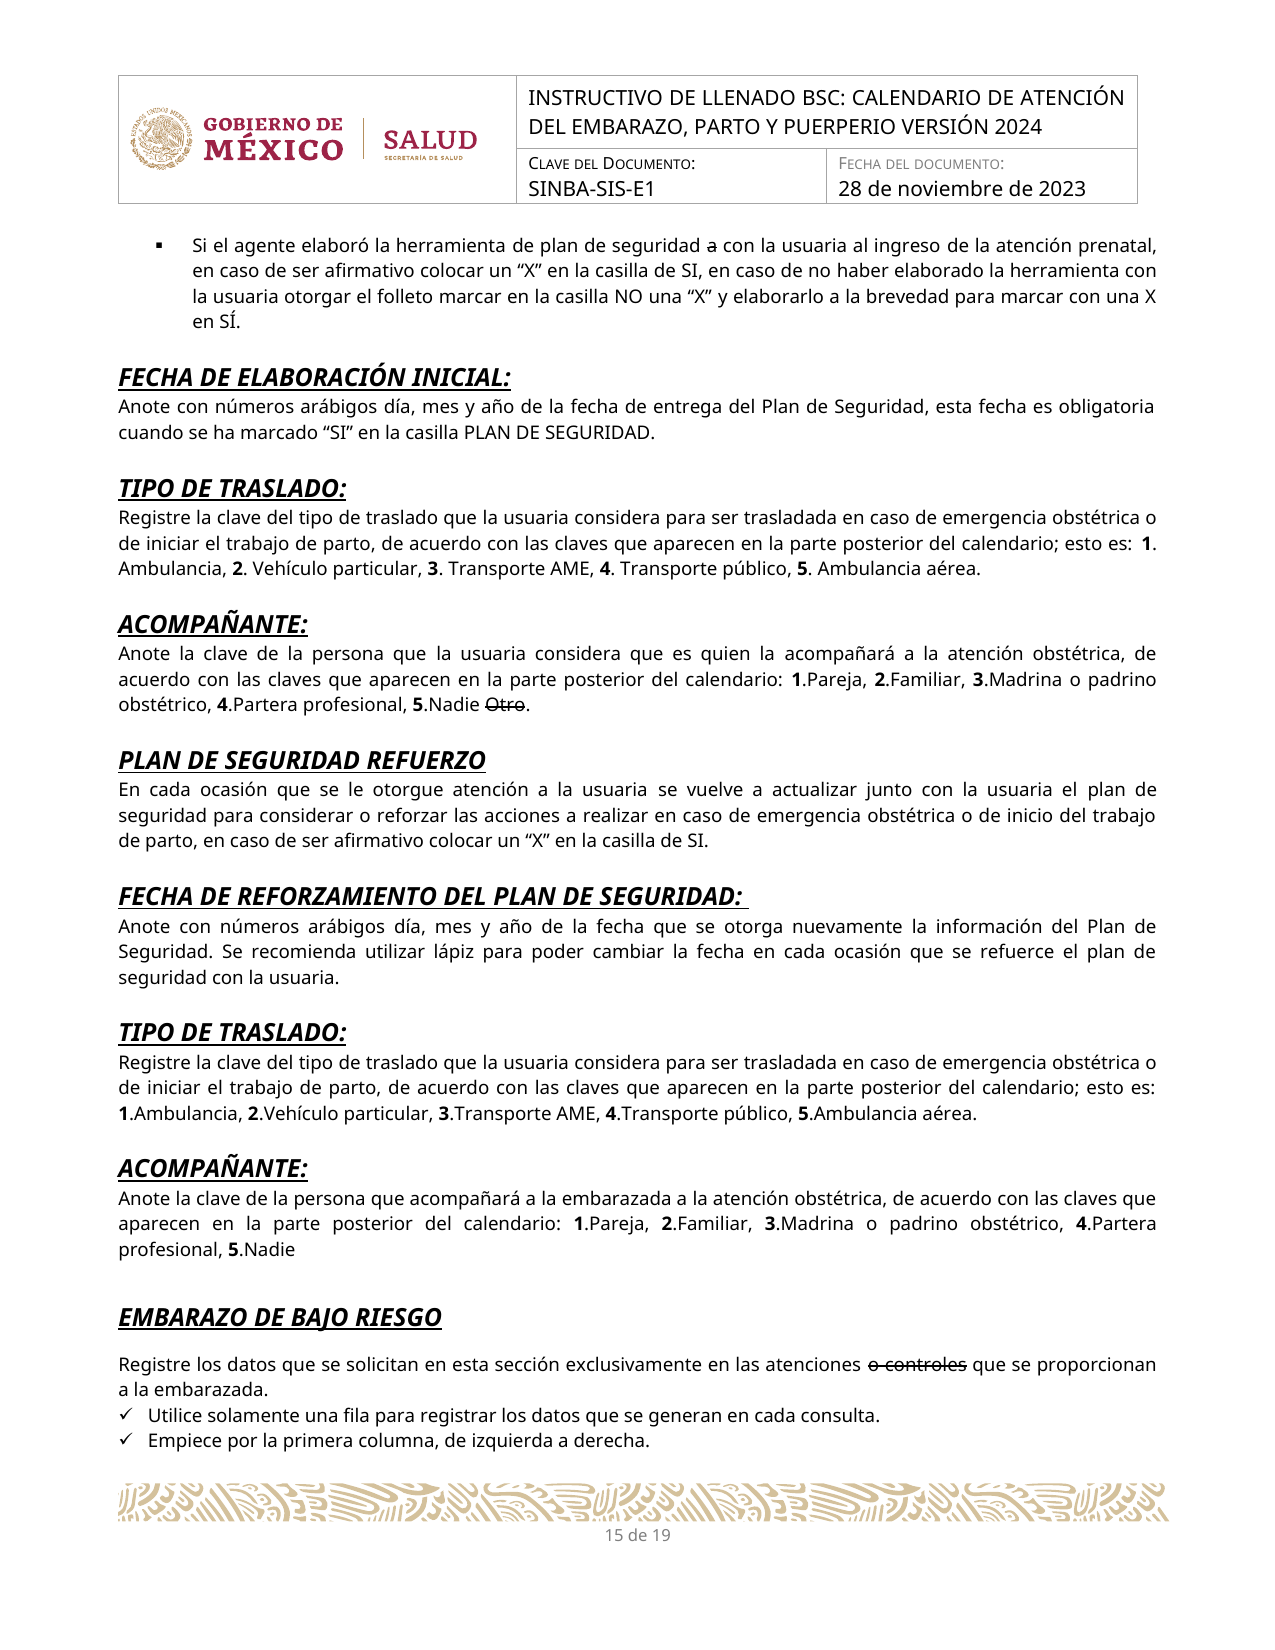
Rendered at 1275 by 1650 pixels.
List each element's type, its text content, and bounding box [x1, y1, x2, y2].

list Utilice solamente una fila para registrar los datos que se generan en cada consulta. [118, 1402, 1157, 1427]
text PLAN DE SEGURIDAD REFUERZO [118, 743, 1157, 777]
text Registre los datos que se solicitan en esta sección exclusivamente en las atenciones o controles que se proporcionan a la embarazada. [118, 1351, 1157, 1402]
list Empiece por la primera columna, de izquierda a derecha. [118, 1427, 1157, 1453]
text FECHA DE ELABORACIÓN INICIAL: [118, 360, 1157, 394]
text Anote la clave de la persona que acompañará a la embarazada a la atención obstétrica, de acuerdo con las claves que aparecen en la parte posterior del calendario: 1.Pareja, 2.Familiar, 3.Madrina o padrino obstétrico, 4.Partera profesional, 5.Nadie [118, 1185, 1157, 1262]
text Anote con números arábigos día, mes y año de la fecha que se otorga nuevamente la información del Plan de Seguridad. Se recomienda utilizar lápiz para poder cambiar la fecha en cada ocasión que se refuerce el plan de seguridad con la usuaria. [118, 913, 1157, 989]
text TIPO DE TRASLADO: [118, 470, 1157, 504]
text Anote la clave de la persona que la usuaria considera que es quien la acompañará a la atención obstétrica, de acuerdo con las claves que aparecen en la parte posterior del calendario: 1.Pareja, 2.Familiar, 3.Madrina o padrino obstétrico, 4.Partera profesional, 5.Nadie Otro. [118, 641, 1157, 717]
text Registre la clave del tipo de traslado que la usuaria considera para ser trasladada en caso de emergencia obstétrica o de iniciar el trabajo de parto, de acuerdo con las claves que aparecen en la parte posterior del calendario; esto es: 1.Ambulancia, 2.Vehículo particular, 3.Transporte AME, 4.Transporte público, 5.Ambulancia aérea. [118, 1049, 1157, 1126]
text FECHA DE REFORZAMIENTO DEL PLAN DE SEGURIDAD: [118, 879, 1157, 913]
text ACOMPAÑANTE: [118, 1151, 1157, 1185]
text Registre la clave del tipo de traslado que la usuaria considera para ser trasladada en caso de emergencia obstétrica o de iniciar el trabajo de parto, de acuerdo con las claves que aparecen en la parte posterior del calendario; esto es: 1. Ambulancia, 2. Vehículo particular, 3. Transporte AME, 4. Transporte público, 5. Ambulancia aérea. [118, 504, 1157, 581]
text En cada ocasión que se le otorgue atención a la usuaria se vuelve a actualizar junto con la usuaria el plan de seguridad para considerar o reforzar las acciones a realizar en caso de emergencia obstétrica o de inicio del trabajo de parto, en caso de ser afirmativo colocar un “X” en la casilla de SI. [118, 777, 1157, 853]
subtitle EMBARAZO DE BAJO RIESGO [118, 1299, 1157, 1333]
text TIPO DE TRASLADO: [118, 1015, 1157, 1049]
list Si el agente elaboró la herramienta de plan de seguridad a con la usuaria al ingreso de la atención prenatal, en caso de ser afirmativo colocar un “X” en la casilla de SI, en caso de no haber elaborado la herramienta con la usuaria otorgar el folleto marcar en la casilla NO una “X” y elaborarlo a la brevedad para marcar con una X en SÍ. [154, 232, 1157, 334]
text ACOMPAÑANTE: [118, 607, 1157, 641]
text Anote con números arábigos día, mes y año de la fecha de entrega del Plan de Seguridad, esta fecha es obligatoria cuando se ha marcado “SI” en la casilla PLAN DE SEGURIDAD. [118, 394, 1157, 445]
